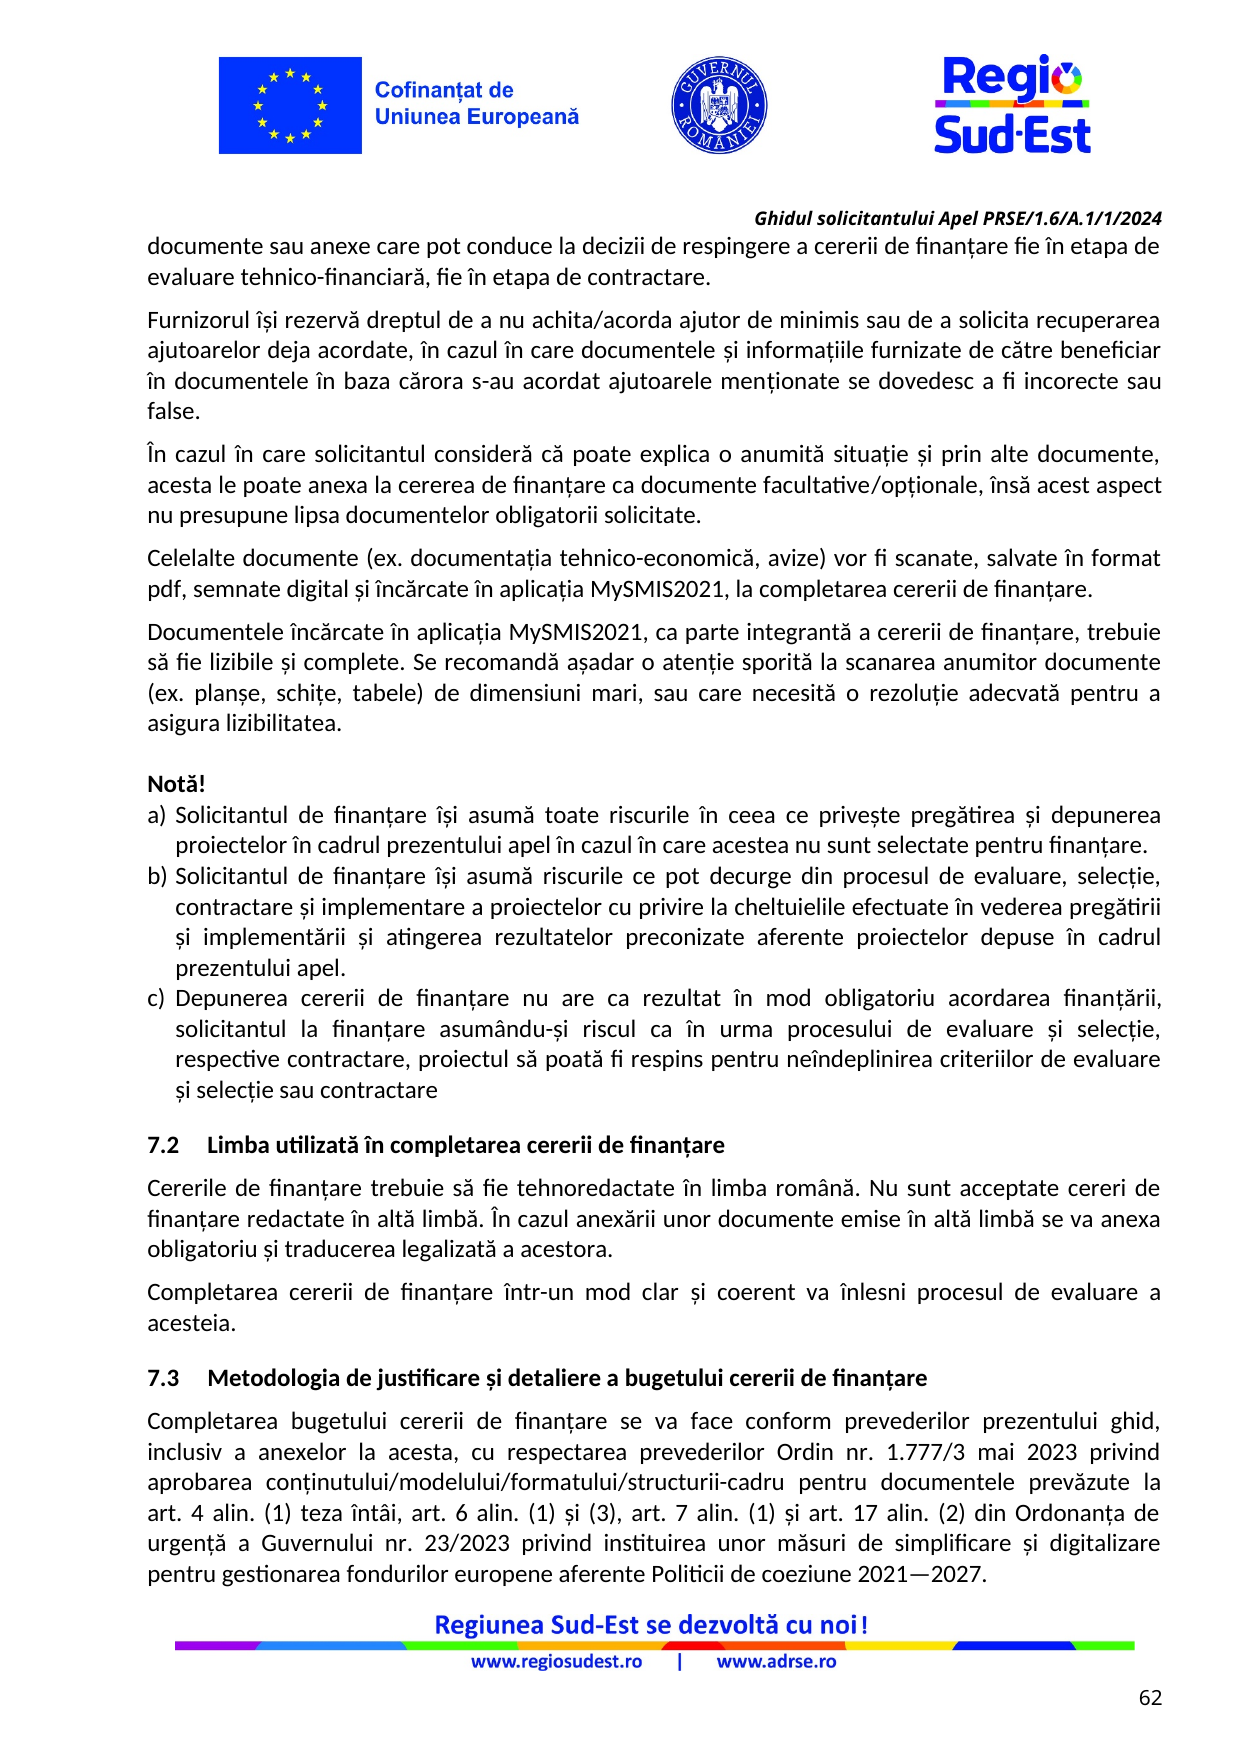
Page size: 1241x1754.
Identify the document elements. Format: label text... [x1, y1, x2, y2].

list Depunerea cererii de finanţare nu are ca rezultat în mod obligatoriu acordarea finanţării, solicitantul la finanţare asumându-și riscul ca în urma procesului de evaluare și selecție, respective contractare, proiectul să poată fi respins pentru neîndeplinirea criteriilor de evaluare și selecție sau contractare [147, 982, 1162, 1104]
list Solicitantul de finanțare își asumă toate riscurile în ceea ce privește pregătirea și depunerea proiectelor în cadrul prezentului apel în cazul în care acestea nu sunt selectate pentru finanțare. [147, 799, 1162, 860]
text Documentele încărcate în aplicația MySMIS2021, ca parte integrantă a cererii de finanțare, trebuie să fie lizibile și complete. Se recomandă așadar o atenție sporită la scanarea anumitor documente (ex. planșe, schițe, tabele) de dimensiuni mari, sau care necesită o rezoluție adecvată pentru a asigura lizibilitatea. [147, 616, 1162, 738]
text Notă! [147, 769, 1162, 799]
subtitle Metodologia de justificare şi detaliere a bugetului cererii de finanțare [147, 1362, 1162, 1393]
text În cazul în care solicitantul consideră că poate explica o anumită situație și prin alte documente, acesta le poate anexa la cererea de finanțare ca documente facultative/opționale, însă acest aspect nu presupune lipsa documentelor obligatorii solicitate. [147, 438, 1162, 530]
picture [218, 54, 1091, 155]
text Furnizorul îşi rezervă dreptul de a nu achita/acorda ajutor de minimis sau de a solicita recuperarea ajutoarelor deja acordate, în cazul în care documentele şi informaţiile furnizate de către beneficiar în documentele în baza cărora s-au acordat ajutoarele menţionate se dovedesc a fi incorecte sau false. [147, 304, 1162, 426]
text Completarea cererii de finanțare într-un mod clar şi coerent va înlesni procesul de evaluare a acesteia. [147, 1276, 1162, 1337]
text Completarea bugetului cererii de finanțare se va face conform prevederilor prezentului ghid, inclusiv a anexelor la acesta, cu respectarea prevederilor Ordin nr. 1.777/3 mai 2023 privind aprobarea conținutului/modelului/formatului/structurii-cadru pentru documentele prevăzute la art. 4 alin. (1) teza întâi, art. 6 alin. (1) și (3), art. 7 alin. (1) și art. 17 alin. (2) din Ordonanța de urgență a Guvernului nr. 23/2023 privind instituirea unor măsuri de simplificare și digitalizare pentru gestionarea fondurilor europene aferente Politicii de coeziune 2021—2027. [147, 1406, 1162, 1589]
subtitle Limba utilizată în completarea cererii de finanțare [147, 1129, 1162, 1160]
text Cererile de finanțare trebuie să fie tehnoredactate în limba română. Nu sunt acceptate cereri de finanțare redactate în altă limbă. În cazul anexării unor documente emise în altă limbă se va anexa obligatoriu și traducerea legalizată a acestora. [147, 1172, 1162, 1264]
picture [175, 1614, 1135, 1671]
text Celelalte documente (ex. documentația tehnico-economică, avize) vor fi scanate, salvate în format pdf, semnate digital și încărcate în aplicația MySMIS2021, la completarea cererii de finanțare. [147, 542, 1162, 603]
list Solicitantul de finanțare își asumă riscurile ce pot decurge din procesul de evaluare, selecție, contractare și implementare a proiectelor cu privire la cheltuielile efectuate în vederea pregătirii și implementării și atingerea rezultatelor preconizate aferente proiectelor depuse în cadrul prezentului apel. [147, 860, 1162, 982]
